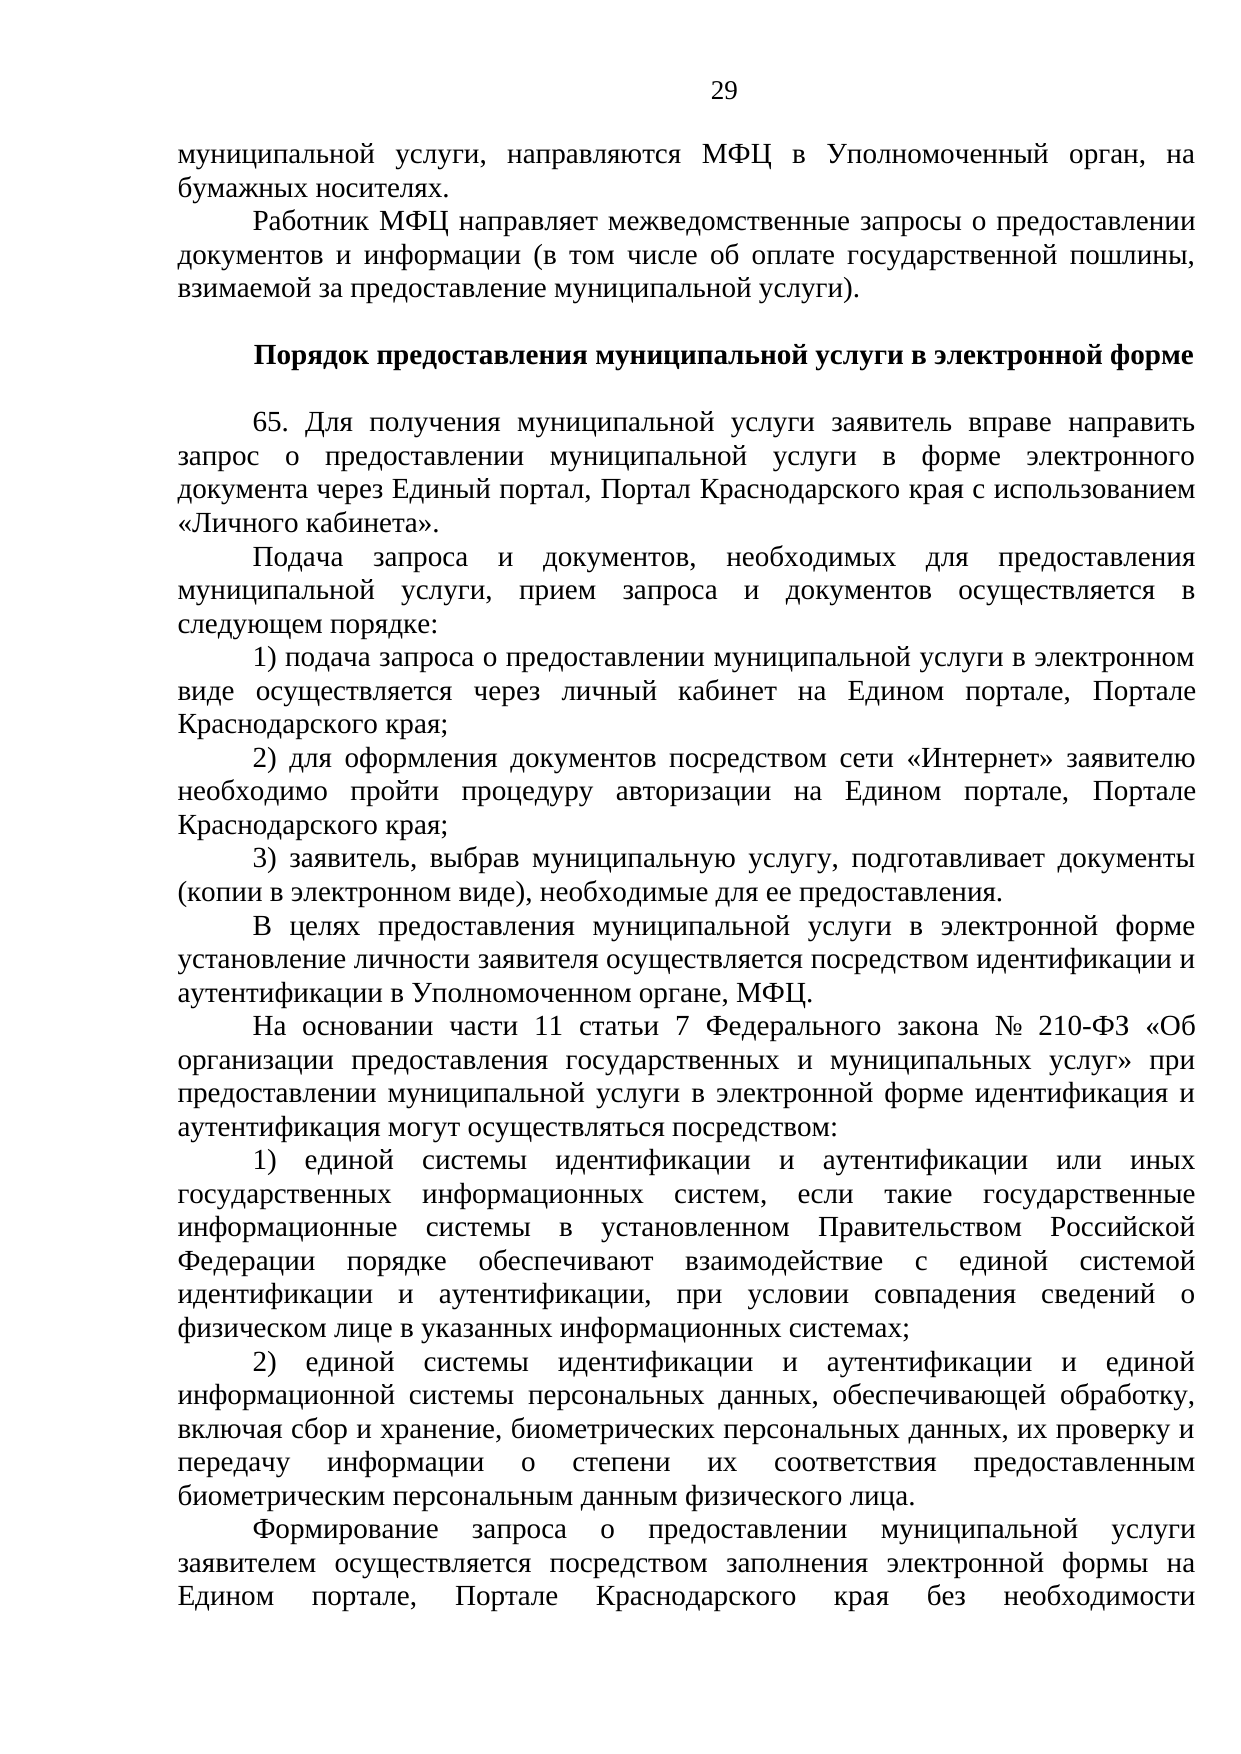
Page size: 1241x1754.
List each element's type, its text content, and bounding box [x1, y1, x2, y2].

text 1) подача запроса о предоставлении муниципальной услуги в электронном виде осуществляется через личный кабинет на Едином портале, Портале Краснодарского края; [177, 639, 1196, 740]
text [177, 1511, 1196, 1612]
text 65. Для получения муниципальной услуги заявитель вправе направить запрос о предоставлении муниципальной услуги в форме электронного документа через Единый портал, Портал Краснодарского края с использованием «Личного кабинета». [177, 404, 1196, 539]
text 2) для оформления документов посредством сети «Интернет» заявителю необходимо пройти процедуру авторизации на Едином портале, Портале Краснодарского края; [177, 740, 1196, 841]
text Работник МФЦ направляет межведомственные запросы о предоставлении документов и информации (в том числе об оплате государственной пошлины, взимаемой за предоставление муниципальной услуги). [177, 203, 1196, 304]
subtitle Порядок предоставления муниципальной услуги в электронной форме [177, 337, 1196, 371]
text На основании части 11 статьи 7 Федерального закона № 210-ФЗ «Об организации предоставления государственных и муниципальных услуг» при предоставлении муниципальной услуги в электронной форме идентификация и аутентификация могут осуществляться посредством: [177, 1008, 1196, 1142]
text В целях предоставления муниципальной услуги в электронной форме установление личности заявителя осуществляется посредством идентификации и аутентификации в Уполномоченном органе, МФЦ. [177, 908, 1196, 1008]
text 2) единой системы идентификации и аутентификации и единой информационной системы персональных данных, обеспечивающей обработку, включая сбор и хранение, биометрических персональных данных, их проверку и передачу информации о степени их соответствия предоставленным биометрическим персональным данным физического лица. [177, 1344, 1196, 1511]
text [177, 136, 1196, 203]
text 1) единой системы идентификации и аутентификации или иных государственных информационных систем, если такие государственные информационные системы в установленном Правительством Российской Федерации порядке обеспечивают взаимодействие с единой системой идентификации и аутентификации, при условии совпадения сведений о физическом лице в указанных информационных системах; [177, 1142, 1196, 1344]
text 3) заявитель, выбрав муниципальную услугу, подготавливает документы (копии в электронном виде), необходимые для ее предоставления. [177, 841, 1196, 908]
text Подача запроса и документов, необходимых для предоставления муниципальной услуги, прием запроса и документов осуществляется в следующем порядке: [177, 539, 1196, 639]
